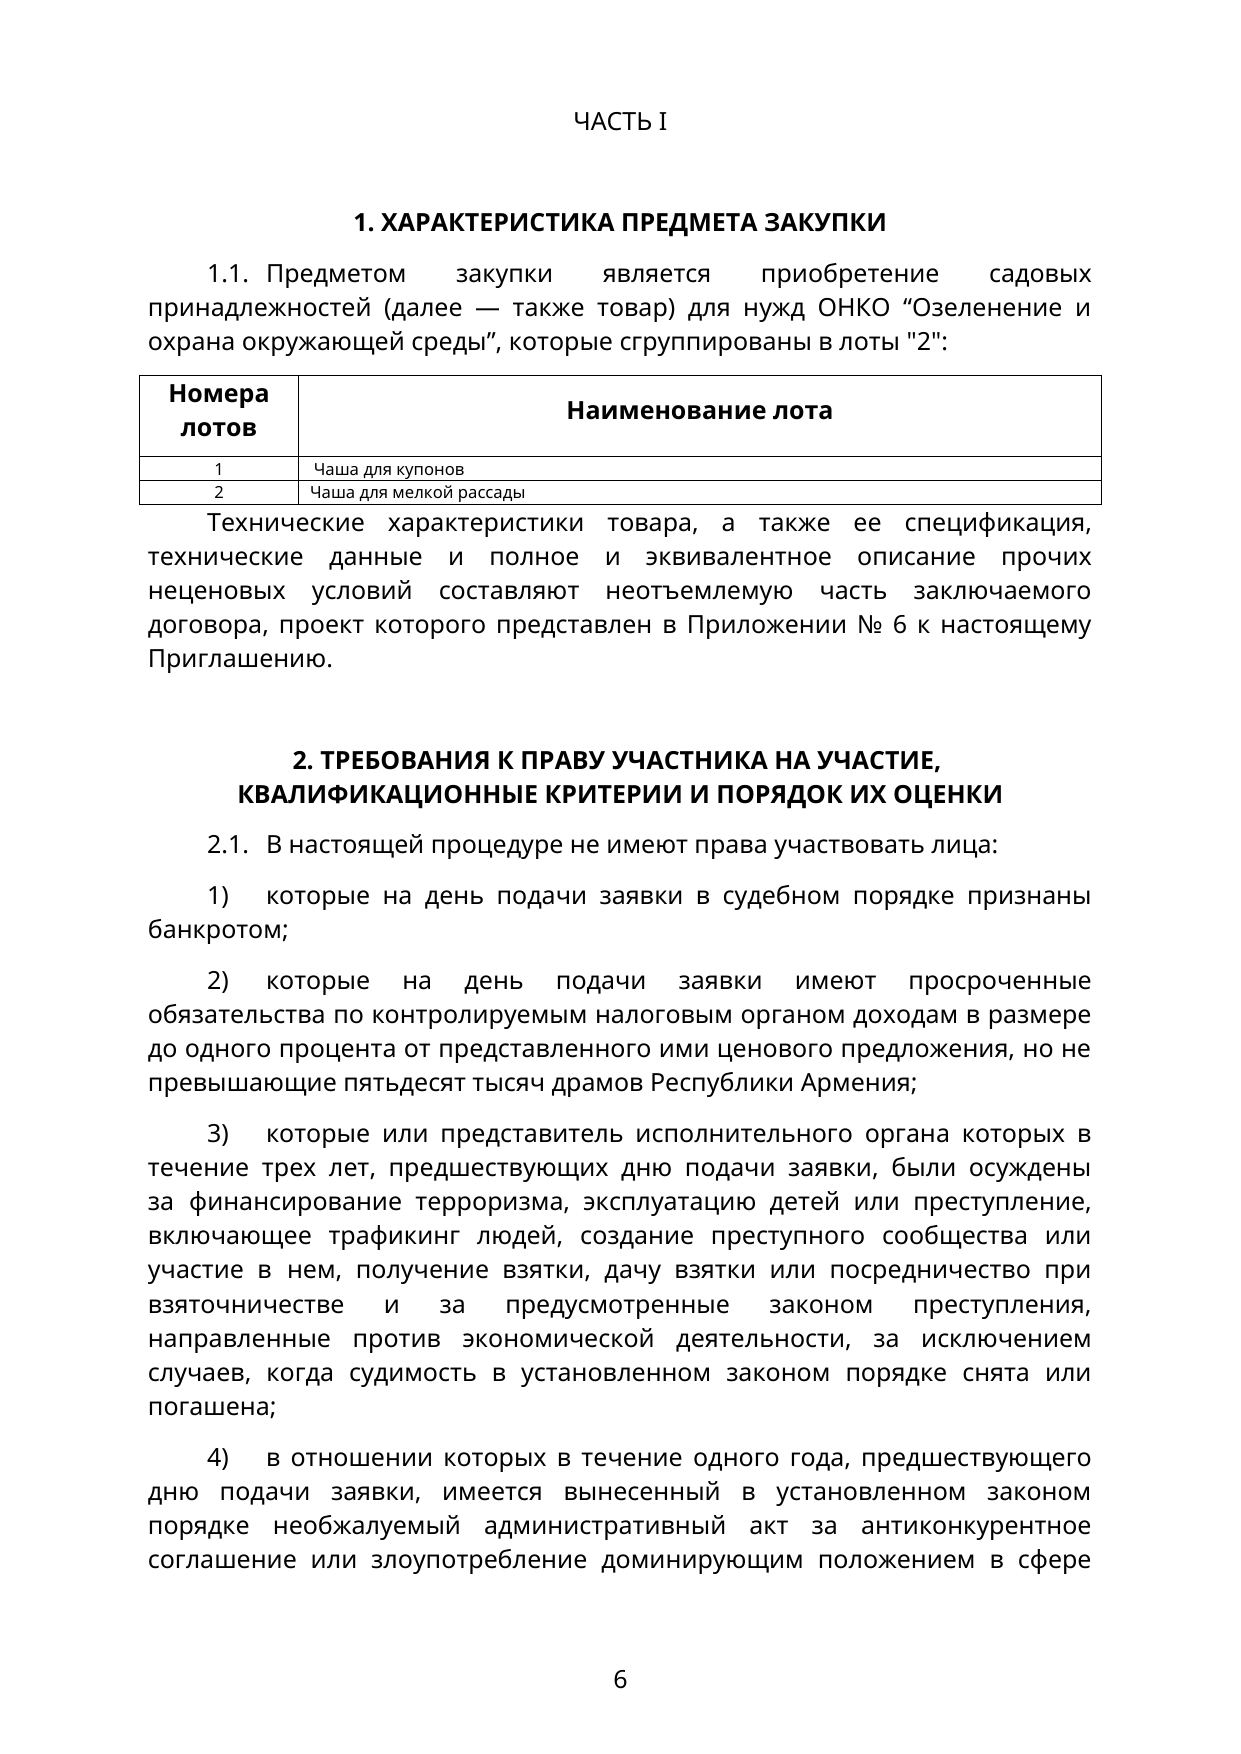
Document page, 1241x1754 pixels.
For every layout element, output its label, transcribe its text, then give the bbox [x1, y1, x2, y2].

text Технические характеристики товара, а также ее спецификация, технические данные и полное и эквивалентное описание прочих неценовых условий составляют неотъемлемую часть заключаемого договора, проект которого представлен в Приложении № 6 к настоящему Приглашению. [148, 505, 1092, 675]
text 1) которые на день подачи заявки в судебном порядке признаны банкротом; [148, 878, 1092, 946]
text ЧАСТЬ I [148, 103, 1092, 137]
table_cell Чаша для купонов [299, 457, 1101, 480]
table_cell 2 [140, 481, 298, 504]
text 2.1. В настоящей процедуре не имеют права участвовать лица: [148, 827, 1092, 861]
table_cell 1 [140, 457, 298, 480]
table_header Номера лотов [140, 376, 298, 456]
text 2) которые на день подачи заявки имеют просроченные обязательства по контролируемым налоговым органом доходам в размере до одного процента от представленного ими ценового предложения, но не превышающие пятьдесят тысяч драмов Республики Армения; [148, 963, 1092, 1099]
text 2. ТРЕБОВАНИЯ К ПРАВУ УЧАСТНИКА НА УЧАСТИЕ, КВАЛИФИКАЦИОННЫЕ КРИТЕРИИ И ПОРЯДОК ИХ ОЦЕНКИ [148, 742, 1092, 811]
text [148, 1439, 1092, 1576]
table_cell Чаша для мелкой рассады [299, 481, 1101, 504]
subtitle 1.1. Предметом закупки является приобретение садовых принадлежностей (далее — также товар) для нужд ОНКО “Озеленение и охрана окружающей среды”, которые сгруппированы в лоты "2": [148, 256, 1092, 358]
text 3) которые или представитель исполнительного органа которых в течение трех лет, предшествующих дню подачи заявки, были осуждены за финансирование терроризма, эксплуатацию детей или преступление, включающее трафикинг людей, создание преступного сообщества или участие в нем, получение взятки, дачу взятки или посредничество при взяточничестве и за предусмотренные законом преступления, направленные против экономической деятельности, за исключением случаев, когда судимость в установленном законом порядке снята или погашена; [148, 1116, 1092, 1423]
text 1. ХАРАКТЕРИСТИКА ПРЕДМЕТА ЗАКУПКИ [148, 205, 1092, 239]
table_header Наименование лота [299, 376, 1101, 456]
